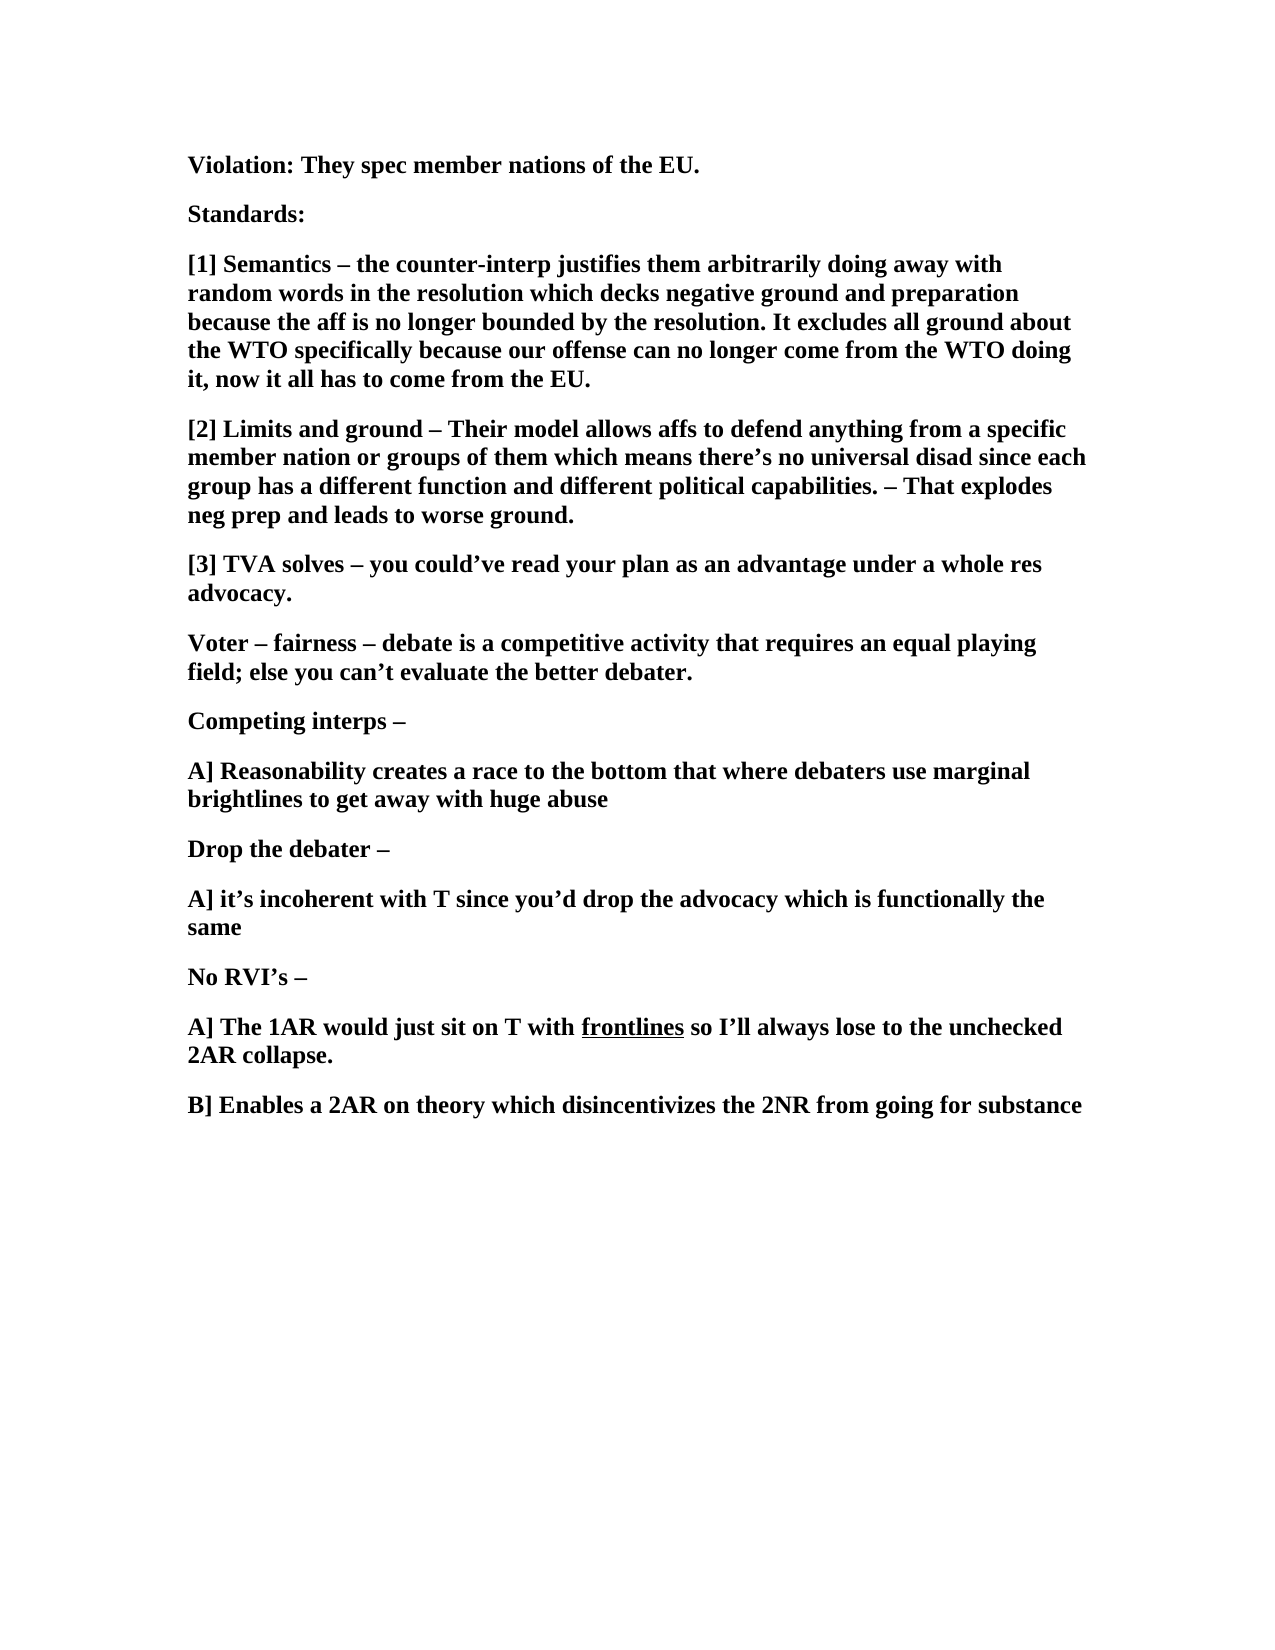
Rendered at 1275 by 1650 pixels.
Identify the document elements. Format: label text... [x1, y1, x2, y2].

subtitle A] it’s incoherent with T since you’d drop the advocacy which is functionally the same [187, 884, 1087, 941]
subtitle Voter – fairness – debate is a competitive activity that requires an equal playing field; else you can’t evaluate the better debater. [187, 628, 1087, 685]
subtitle A] Reasonability creates a race to the bottom that where debaters use marginal brightlines to get away with huge abuse [187, 756, 1087, 813]
subtitle Competing interps – [187, 706, 1087, 735]
subtitle [3] TVA solves – you could’ve read your plan as an advantage under a whole res advocacy. [187, 549, 1087, 607]
subtitle Drop the debater – [187, 834, 1087, 863]
subtitle Standards: [187, 199, 1087, 228]
subtitle Violation: They spec member nations of the EU. [187, 150, 1087, 179]
subtitle B] Enables a 2AR on theory which disincentivizes the 2NR from going for substance [187, 1090, 1087, 1119]
subtitle A] The 1AR would just sit on T with frontlines so I’ll always lose to the unchecked 2AR collapse. [187, 1012, 1087, 1069]
subtitle [1] Semantics – the counter-interp justifies them arbitrarily doing away with random words in the resolution which decks negative ground and preparation because the aff is no longer bounded by the resolution. It excludes all ground about the WTO specifically because our offense can no longer come from the WTO doing it, now it all has to come from the EU. [187, 249, 1087, 393]
subtitle [2] Limits and ground – Their model allows affs to defend anything from a specific member nation or groups of them which means there’s no universal disad since each group has a different function and different political capabilities. – That explodes neg prep and leads to worse ground. [187, 414, 1087, 529]
subtitle No RVI’s – [187, 962, 1087, 991]
